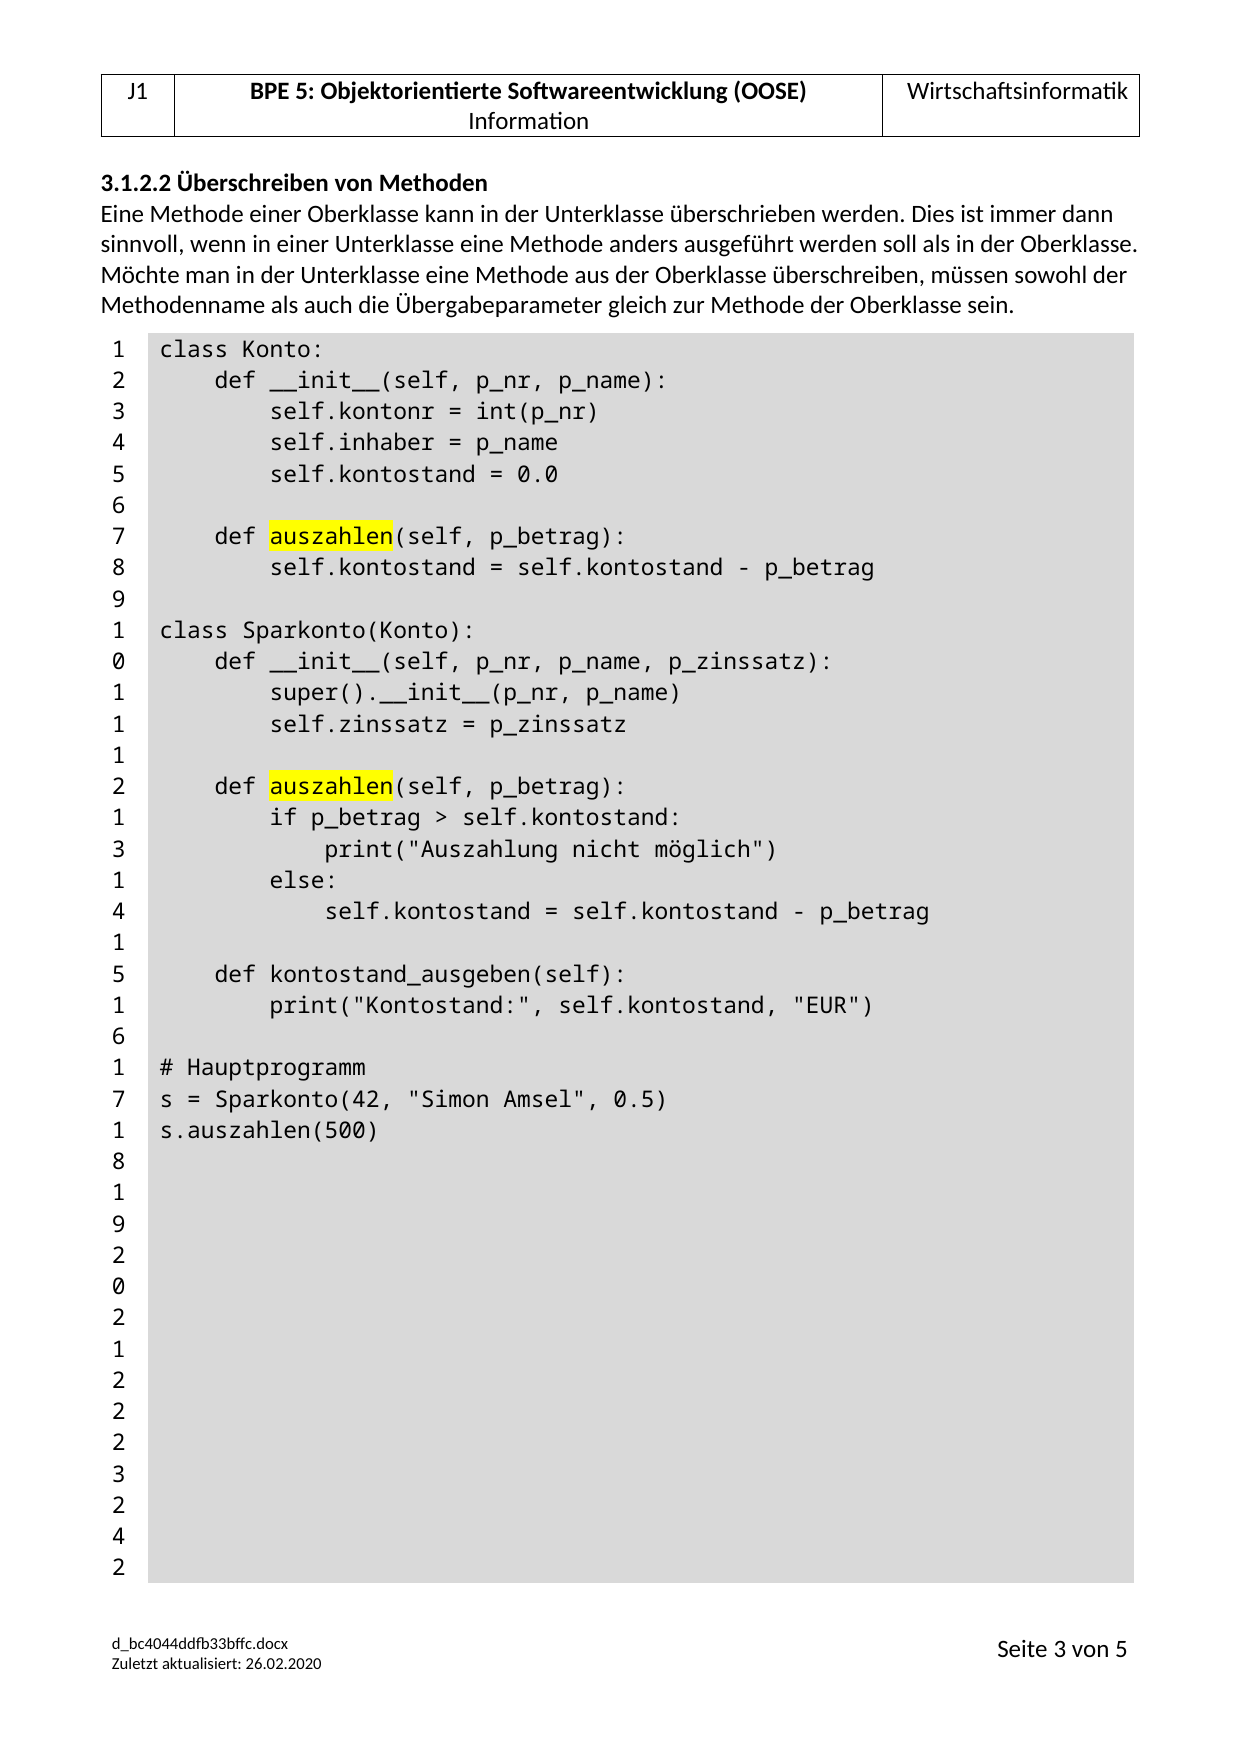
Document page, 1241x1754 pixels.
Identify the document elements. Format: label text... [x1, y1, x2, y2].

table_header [100, 333, 148, 1583]
text Eine Methode einer Oberklasse kann in der Unterklasse überschrieben werden. Dies ist immer dann sinnvoll, wenn in einer Unterklasse eine Methode anders ausgeführt werden soll als in der Oberklasse. Möchte man in der Unterklasse eine Methode aus der Oberklasse überschreiben, müssen sowohl der Methodenname als auch die Übergabeparameter gleich zur Methode der Oberklasse sein. [100, 198, 1140, 320]
text 3.1.2.2 Überschreiben von Methoden [100, 167, 1140, 198]
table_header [148, 333, 1134, 1583]
